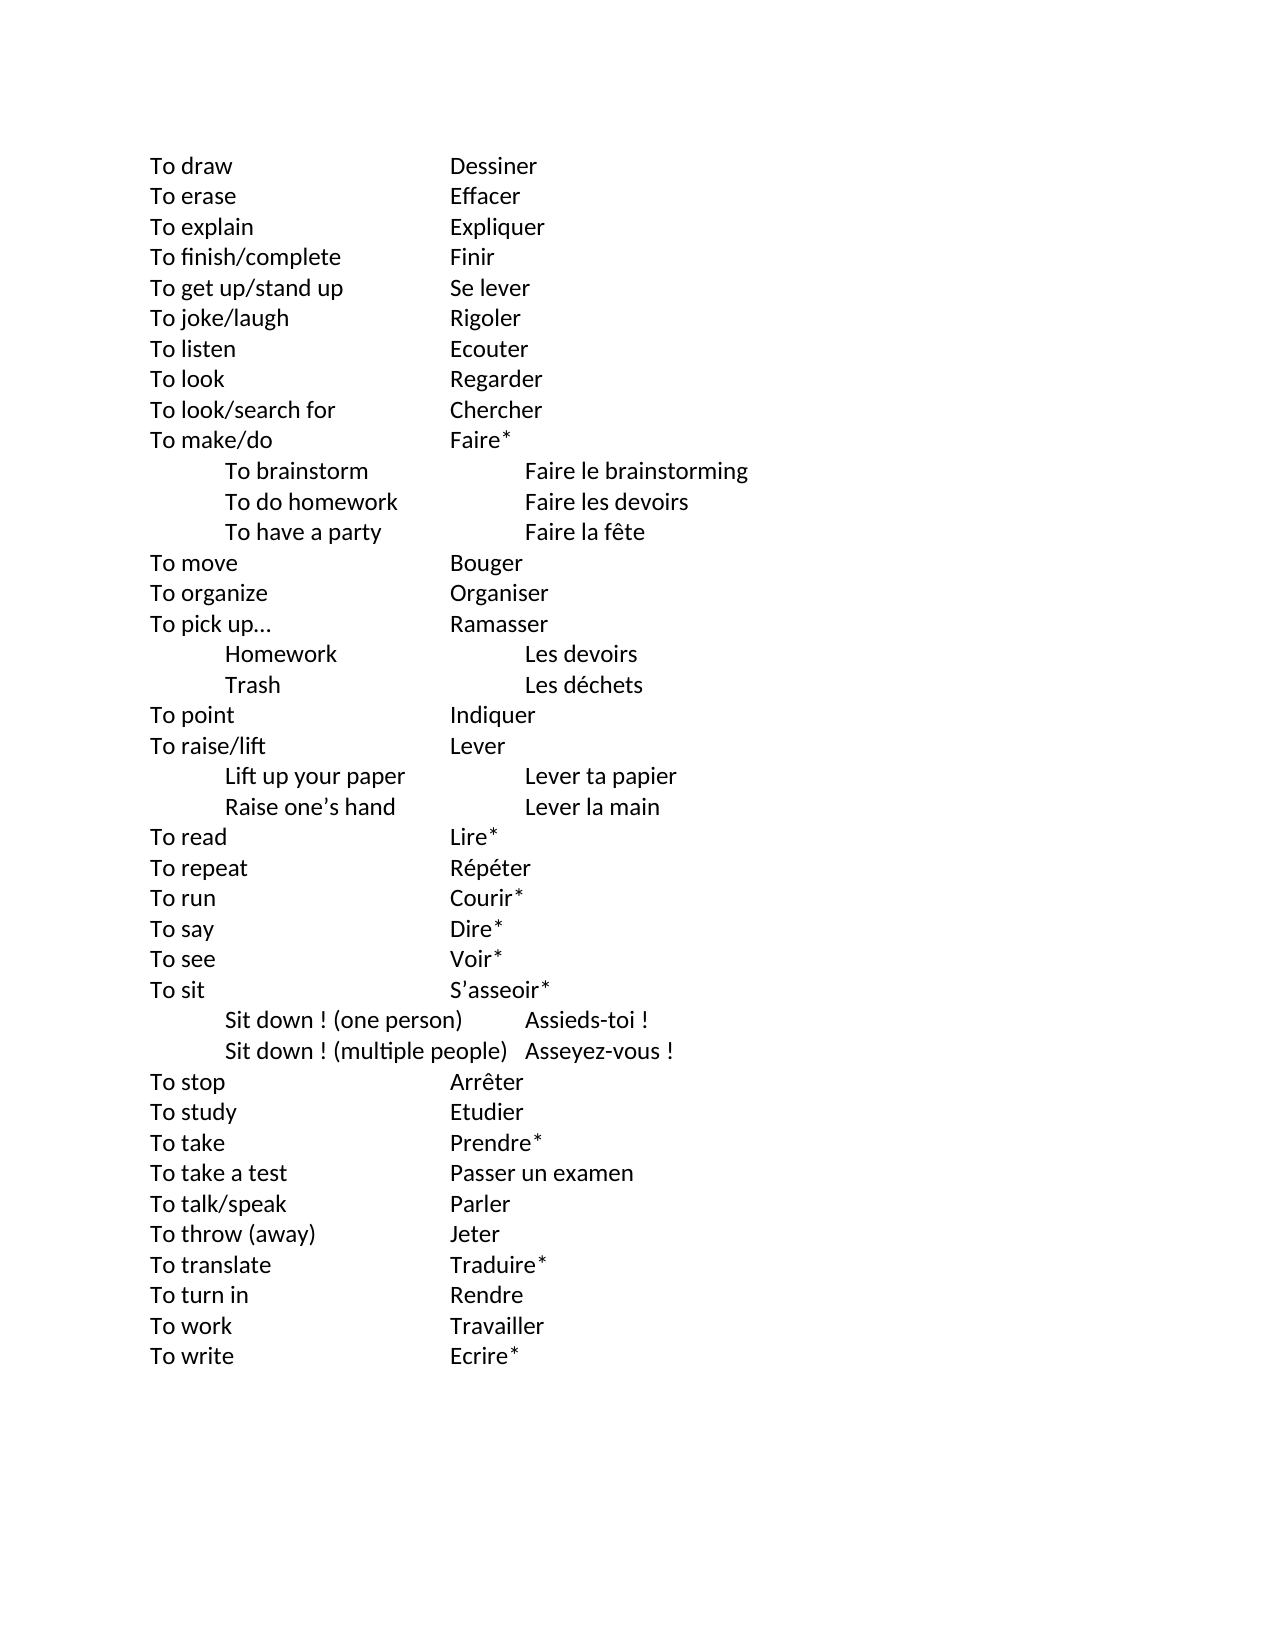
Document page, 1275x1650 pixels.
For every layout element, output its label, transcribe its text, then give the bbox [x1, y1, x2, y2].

text To move Bouger [150, 547, 1125, 577]
text To explain Expliquer [150, 211, 1125, 242]
text To have a party Faire la fête [150, 516, 1125, 547]
text Trash Les déchets [150, 669, 1125, 699]
text To turn in Rendre [150, 1279, 1125, 1310]
text To write Ecrire* [150, 1340, 1125, 1371]
text To work Travailler [150, 1310, 1125, 1340]
text To brainstorm Faire le brainstorming [150, 455, 1125, 486]
text To point Indiquer To raise/lift Lever [150, 699, 1125, 760]
text To look Regarder [150, 364, 1125, 394]
text To read Lire* [150, 821, 1125, 852]
text To get up/stand up Se lever [150, 272, 1125, 303]
text Sit down ! (multiple people) Asseyez-vous ! [150, 1035, 1125, 1066]
text To do homework Faire les devoirs [150, 486, 1125, 516]
text To talk/speak Parler [150, 1188, 1125, 1218]
text To take Prendre* [150, 1127, 1125, 1157]
text To organize Organiser [150, 577, 1125, 608]
text Sit down ! (one person) Assieds-toi ! [150, 1004, 1125, 1035]
text To make/do Faire* [150, 425, 1125, 455]
text To stop Arrêter [150, 1066, 1125, 1096]
text To draw Dessiner [150, 150, 1125, 181]
text To pick up… Ramasser [150, 608, 1125, 638]
text To throw (away) Jeter [150, 1218, 1125, 1249]
text To erase Effacer [150, 181, 1125, 211]
text To finish/complete Finir [150, 242, 1125, 272]
text To see Voir* [150, 943, 1125, 974]
text Raise one’s hand Lever la main [150, 791, 1125, 821]
text To repeat Répéter [150, 852, 1125, 882]
text To look/search for Chercher [150, 394, 1125, 425]
text To translate Traduire* [150, 1249, 1125, 1279]
text Lift up your paper Lever ta papier [150, 760, 1125, 791]
text To joke/laugh Rigoler [150, 303, 1125, 333]
text To take a test Passer un examen [150, 1157, 1125, 1188]
text To say Dire* [150, 913, 1125, 943]
text To study Etudier [150, 1096, 1125, 1127]
text To sit S’asseoir* [150, 974, 1125, 1004]
text Homework Les devoirs [150, 638, 1125, 669]
text To listen Ecouter [150, 333, 1125, 364]
text To run Courir* [150, 882, 1125, 913]
